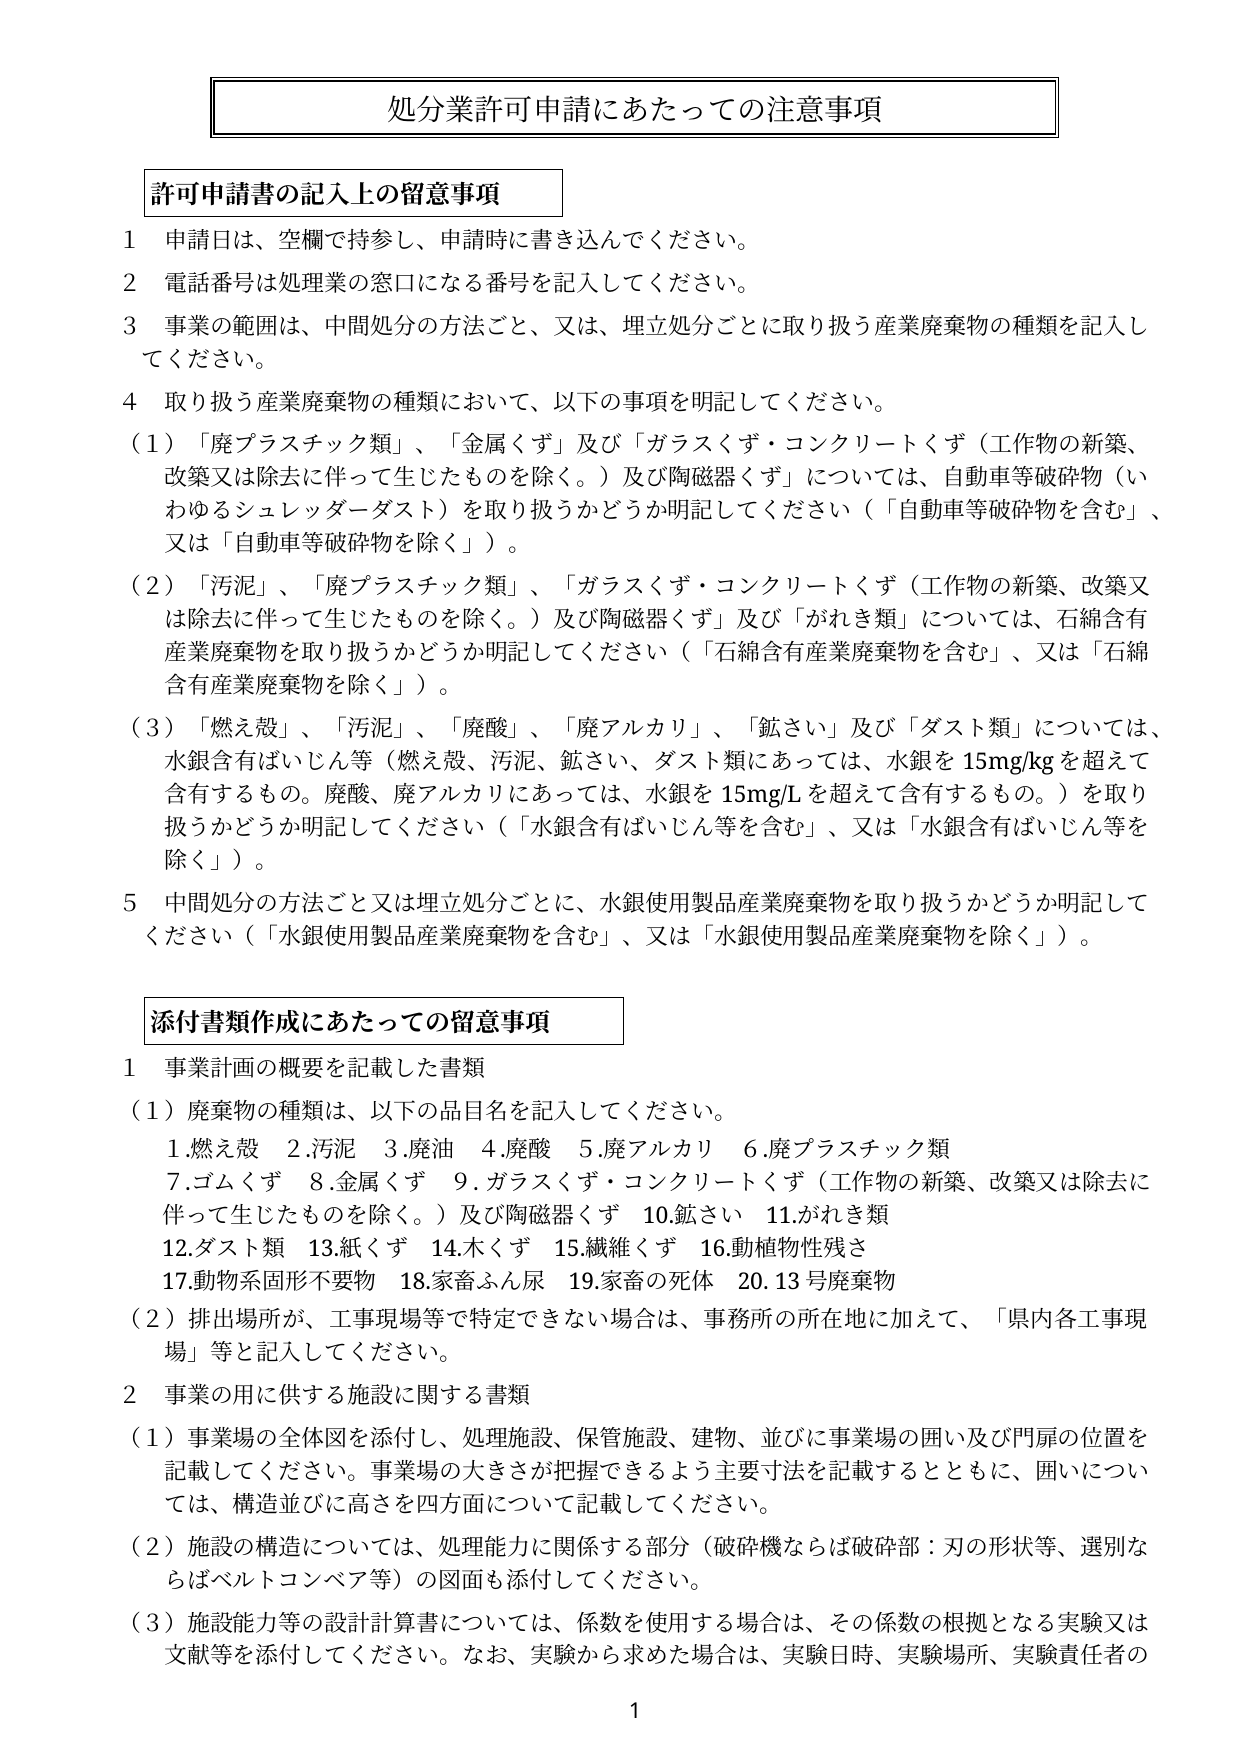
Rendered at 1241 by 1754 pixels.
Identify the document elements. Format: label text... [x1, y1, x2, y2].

table_header 許可申請書の記入上の留意事項 [145, 170, 562, 216]
text ４ 取り扱う産業廃棄物の種類において、以下の事項を明記してください。 [118, 383, 1152, 416]
text １.燃え殻 ２.汚泥 ３.廃油 ４.廃酸 ５.廃アルカリ ６.廃プラスチック類 [162, 1131, 1152, 1164]
text １ 申請日は、空欄で持参し、申請時に書き込んでください。 [118, 222, 1152, 255]
text ５ 中間処分の方法ごと又は埋立処分ごとに、水銀使用製品産業廃棄物を取り扱うかどうか明記してください（「水銀使用製品産業廃棄物を含む」、又は「水銀使用製品産業廃棄物を除く」）。 [118, 885, 1152, 951]
text （１）廃棄物の種類は、以下の品目名を記入してください。 [118, 1093, 1152, 1126]
text ３ 事業の範囲は、中間処分の方法ごと、又は、埋立処分ごとに取り扱う産業廃棄物の種類を記入してください。 [118, 308, 1152, 373]
text 12.ダスト類 13.紙くず 14.木くず 15.繊維くず 16.動植物性残さ [162, 1230, 1152, 1263]
text ２ 事業の用に供する施設に関する書類 [118, 1377, 1152, 1410]
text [118, 1605, 1152, 1671]
table_header 添付書類作成にあたっての留意事項 [145, 998, 623, 1044]
text （１）「廃プラスチック類」、「金属くず」及び「ガラスくず・コンクリートくず（工作物の新築、改築又は除去に伴って生じたものを除く。）及び陶磁器くず」については、自動車等破砕物（いわゆるシュレッダーダスト）を取り扱うかどうか明記してください（「自動車等破砕物を含む」、又は「自動車等破砕物を除く」）。 [118, 426, 1152, 558]
text １ 事業計画の概要を記載した書類 [118, 1050, 1152, 1083]
text （１）事業場の全体図を添付し、処理施設、保管施設、建物、並びに事業場の囲い及び門扉の位置を記載してください。事業場の大きさが把握できるよう主要寸法を記載するとともに、囲いについては、構造並びに高さを四方面について記載してください。 [118, 1420, 1152, 1519]
text （２）排出場所が、工事現場等で特定できない場合は、事務所の所在地に加えて、「県内各工事現場」等と記入してください。 [118, 1301, 1152, 1367]
text ２ 電話番号は処理業の窓口になる番号を記入してください。 [118, 265, 1152, 298]
text 17.動物系固形不要物 18.家畜ふん尿 19.家畜の死体 20. 13号廃棄物 [162, 1263, 1152, 1296]
table_header 処分業許可申請にあたっての注意事項 [215, 82, 1055, 133]
text （２）「汚泥」、「廃プラスチック類」、「ガラスくず・コンクリートくず（工作物の新築、改築又は除去に伴って生じたものを除く。）及び陶磁器くず」及び「がれき類」については、石綿含有産業廃棄物を取り扱うかどうか明記してください（「石綿含有産業廃棄物を含む」、又は「石綿含有産業廃棄物を除く」）。 [118, 568, 1152, 700]
text ７.ゴムくず ８.金属くず ９. ガラスくず・コンクリートくず（工作物の新築、改築又は除去に伴って生じたものを除く。）及び陶磁器くず 10.鉱さい 11.がれき類 [162, 1164, 1152, 1230]
text （３）「燃え殻」、「汚泥」、「廃酸」、「廃アルカリ」、「鉱さい」及び「ダスト類」については、水銀含有ばいじん等（燃え殻、汚泥、鉱さい、ダスト類にあっては、水銀を15mg/kgを超えて含有するもの。廃酸、廃アルカリにあっては、水銀を15mg/Lを超えて含有するもの。）を取り扱うかどうか明記してください（「水銀含有ばいじん等を含む」、又は「水銀含有ばいじん等を除く」）。 [118, 710, 1152, 875]
text （２）施設の構造については、処理能力に関係する部分（破砕機ならば破砕部：刃の形状等、選別ならばベルトコンベア等）の図面も添付してください。 [118, 1529, 1152, 1595]
